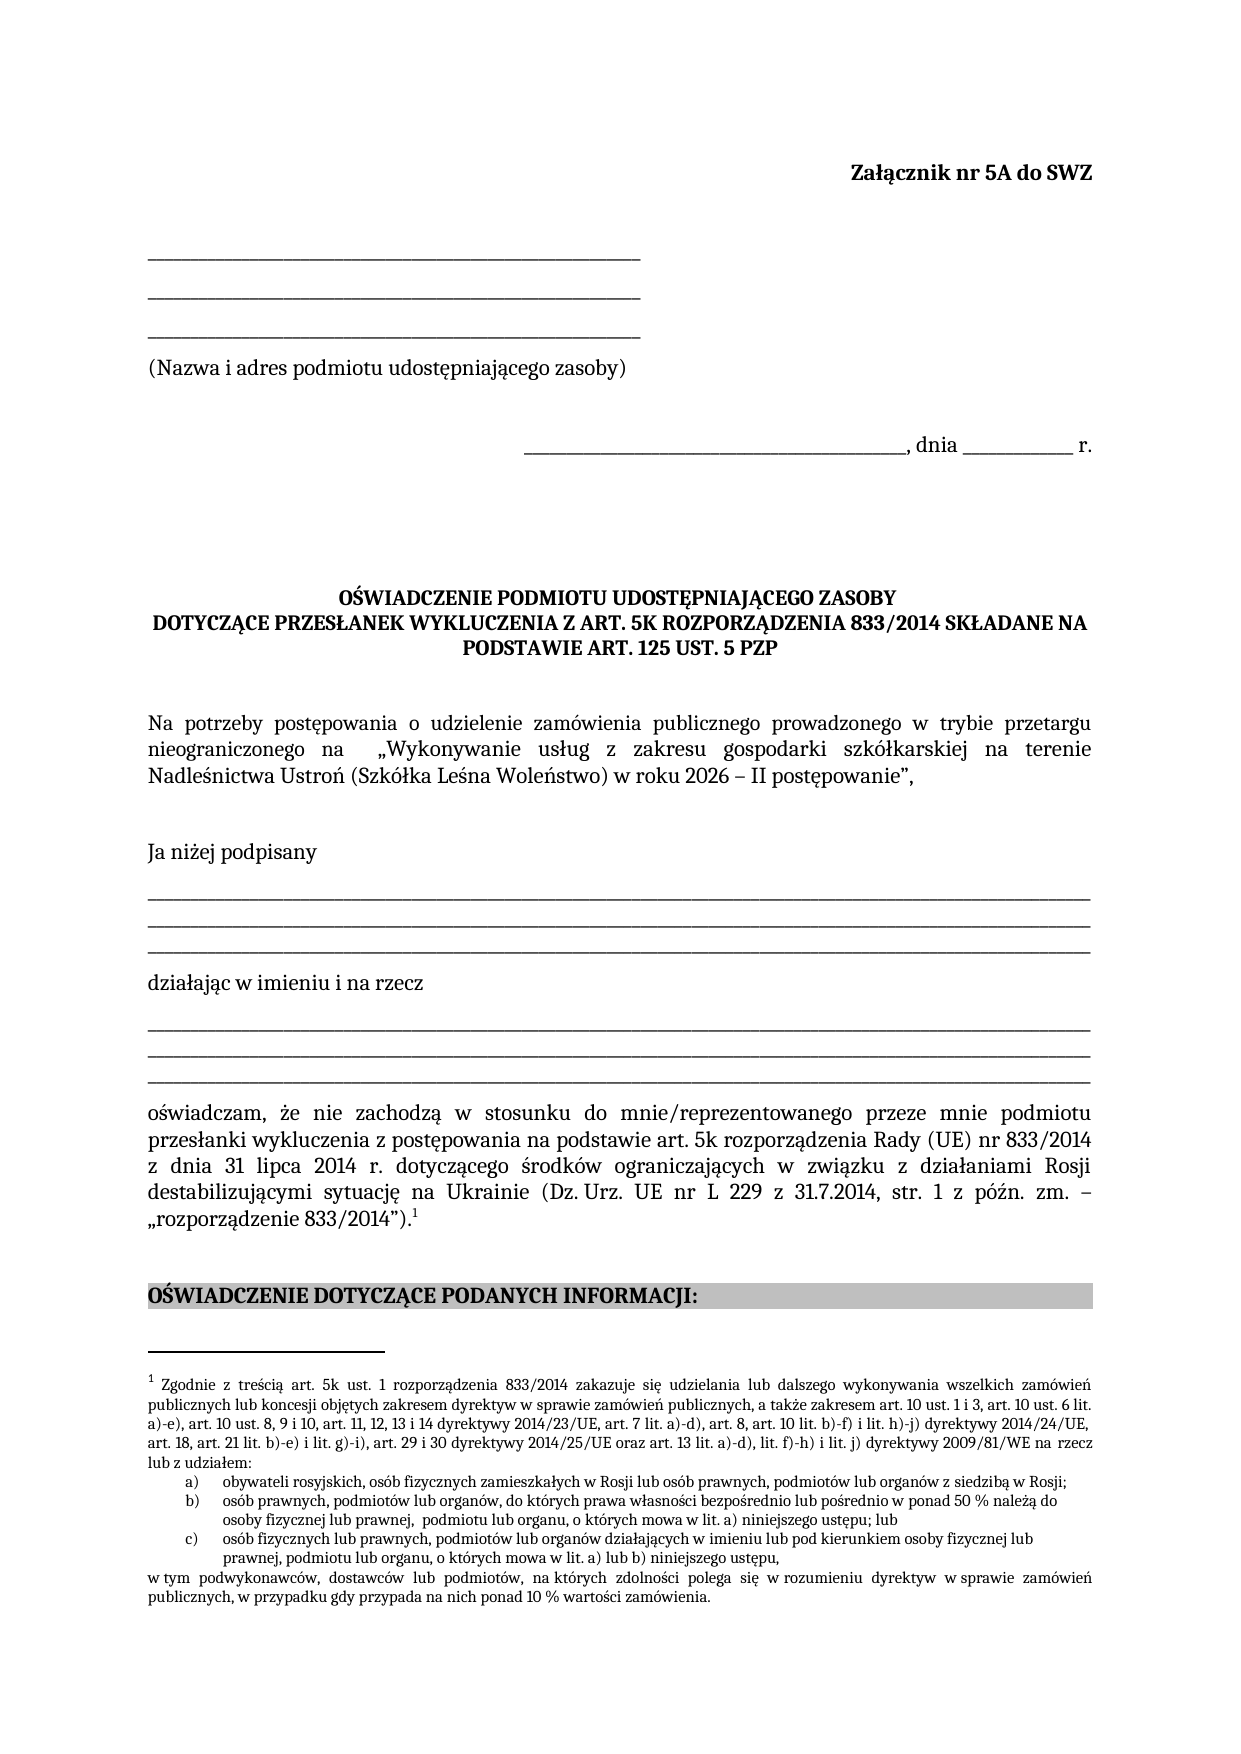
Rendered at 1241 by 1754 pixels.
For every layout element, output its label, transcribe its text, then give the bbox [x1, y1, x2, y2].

text Na potrzeby postępowania o udzielenie zamówienia publicznego prowadzonego w trybie przetargu nieograniczonego na „Wykonywanie usług z zakresu gospodarki szkółkarskiej na terenie Nadleśnictwa Ustroń (Szkółka Leśna Woleństwo) w roku 2026 – II postępowanie”, [148, 711, 1093, 789]
text _____________________________________________________________________________________________________________________________________________________________________________________________________________________________________________________________________________________________________________________________________________ [148, 1008, 1093, 1087]
text (Nazwa i adres podmiotu udostępniającego zasoby) [148, 354, 1093, 381]
text działając w imieniu i na rzecz [148, 969, 1093, 996]
text __________________________________________________________ [148, 316, 1093, 342]
text _____________________________________________________________________________________________________________________________________________________________________________________________________________________________________________________________________________________________________________________________________________ [148, 878, 1093, 957]
text Ja niżej podpisany [148, 839, 1093, 866]
text __________________________________________________________ [148, 238, 1093, 264]
text OŚWIADCZENIE DOTYCZĄCE PODANYCH INFORMACJI: [148, 1283, 1093, 1309]
text OŚWIADCZENIE PODMIOTU UDOSTĘPNIAJĄCEGO ZASOBY DOTYCZĄCE PRZESŁANEK WYKLUCZENIA Z ART. 5K ROZPORZĄDZENIA 833/2014 SKŁADANE NA PODSTAWIE ART. 125 UST. 5 PZP [148, 585, 1093, 661]
text oświadczam, że nie zachodzą w stosunku do mnie/reprezentowanego przeze mnie podmiotu przesłanki wykluczenia z postępowania na podstawie art. 5k rozporządzenia Rady (UE) nr 833/2014 z dnia 31 lipca 2014 r. dotyczącego środków ograniczających w związku z działaniami Rosji destabilizującymi sytuację na Ukrainie (Dz. Urz. UE nr L 229 z 31.7.2014, str. 1 z późn. zm. – „rozporządzenie 833/2014”). [148, 1100, 1093, 1232]
text _____________________________________________, dnia _____________ r. [148, 432, 1093, 458]
text __________________________________________________________ [148, 277, 1093, 303]
text Załącznik nr 5A do SWZ [148, 160, 1093, 186]
